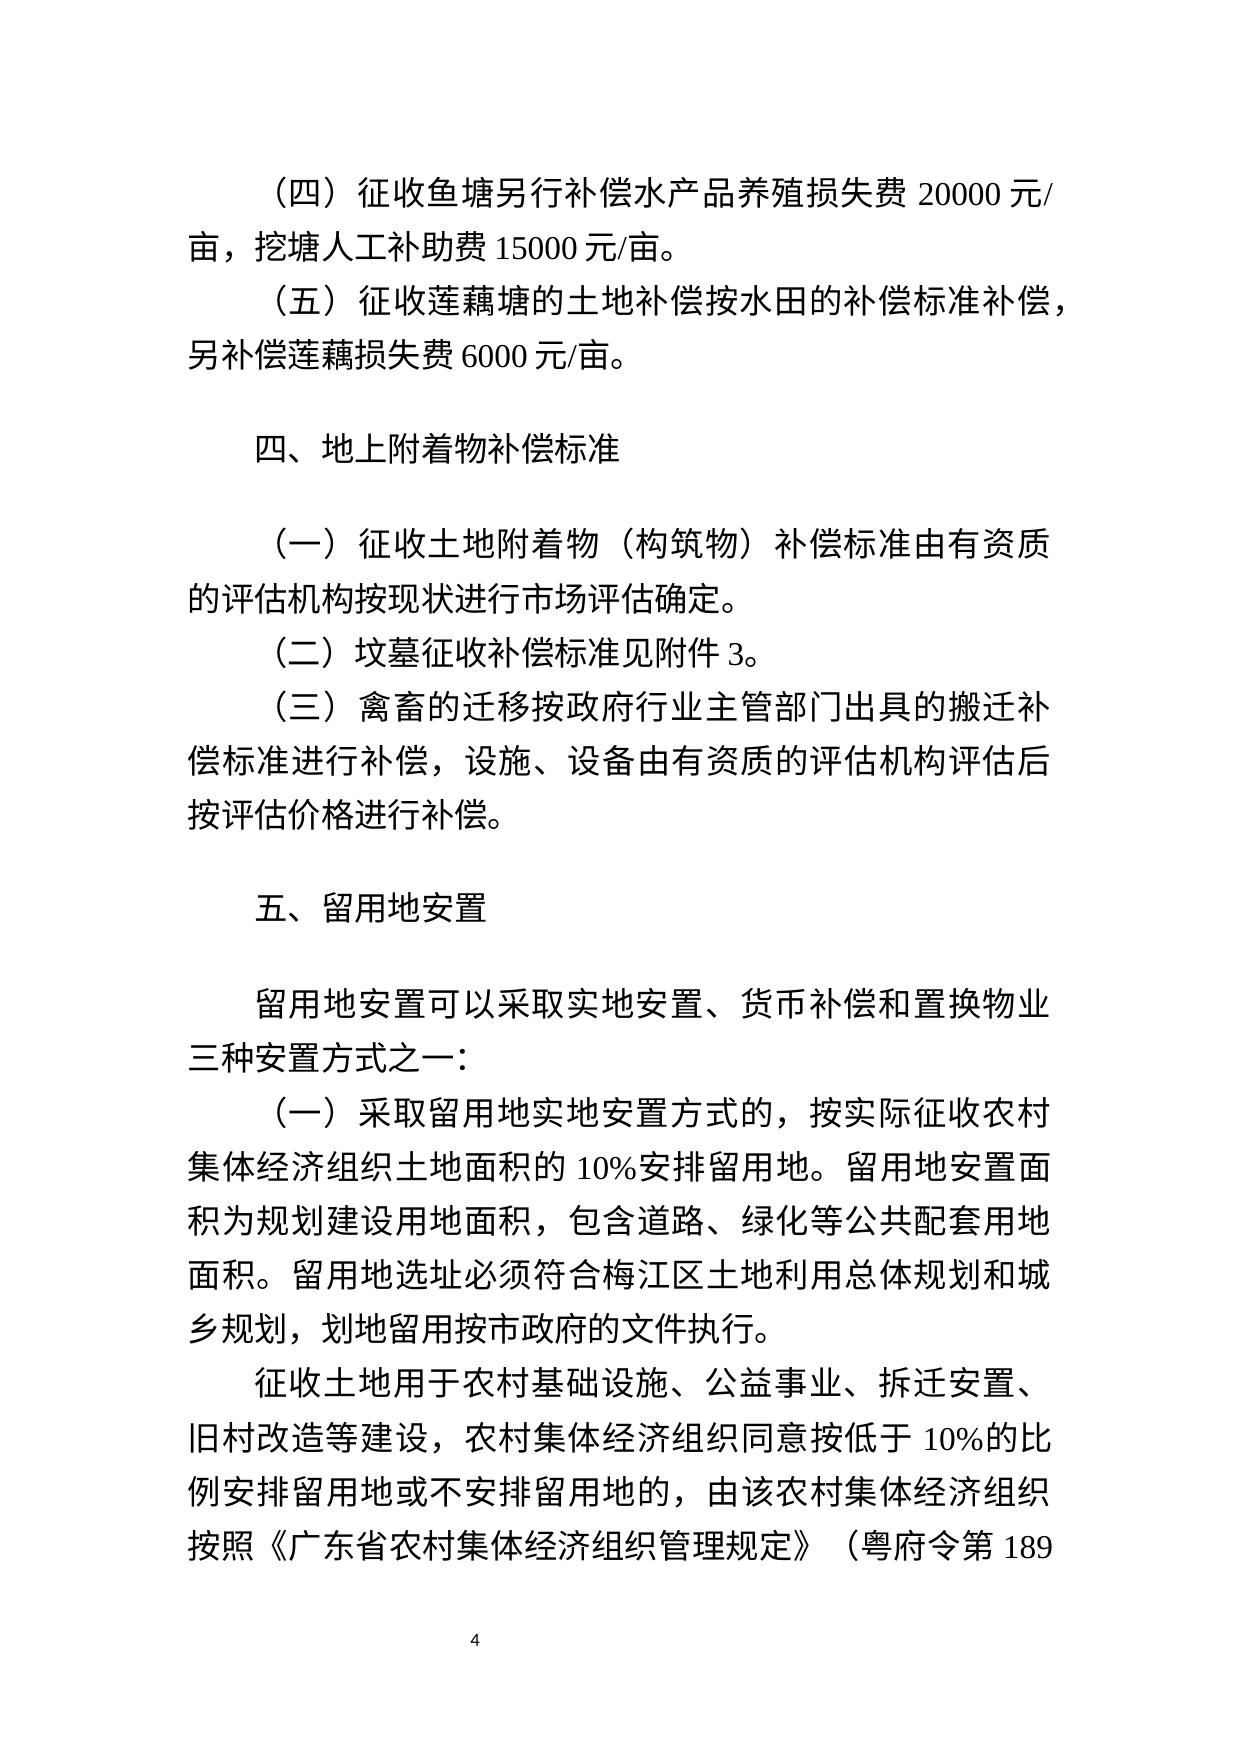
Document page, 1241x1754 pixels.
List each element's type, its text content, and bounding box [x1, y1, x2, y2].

subtitle 四、地上附着物补偿标准 [187, 414, 1053, 479]
text （二）坟墓征收补偿标准见附件3。 [187, 622, 1053, 676]
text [187, 1352, 1053, 1569]
text （一）征收土地附着物（构筑物）补偿标准由有资质的评估机构按现状进行市场评估确定。 [187, 513, 1053, 622]
text 留用地安置可以采取实地安置、货币补偿和置换物业三种安置方式之一： [187, 973, 1053, 1082]
text （三）禽畜的迁移按政府行业主管部门出具的搬迁补偿标准进行补偿，设施、设备由有资质的评估机构评估后按评估价格进行补偿。 [187, 676, 1053, 838]
subtitle 五、留用地安置 [187, 874, 1053, 939]
text （一）采取留用地实地安置方式的，按实际征收农村集体经济组织土地面积的10%安排留用地。留用地安置面积为规划建设用地面积，包含道路、绿化等公共配套用地面积。留用地选址必须符合梅江区土地利用总体规划和城乡规划，划地留用按市政府的文件执行。 [187, 1082, 1053, 1352]
text （四）征收鱼塘另行补偿水产品养殖损失费20000元/亩，挖塘人工补助费15000元/亩。 [187, 162, 1053, 270]
text （五）征收莲藕塘的土地补偿按水田的补偿标准补偿，另补偿莲藕损失费6000元/亩。 [187, 270, 1053, 379]
